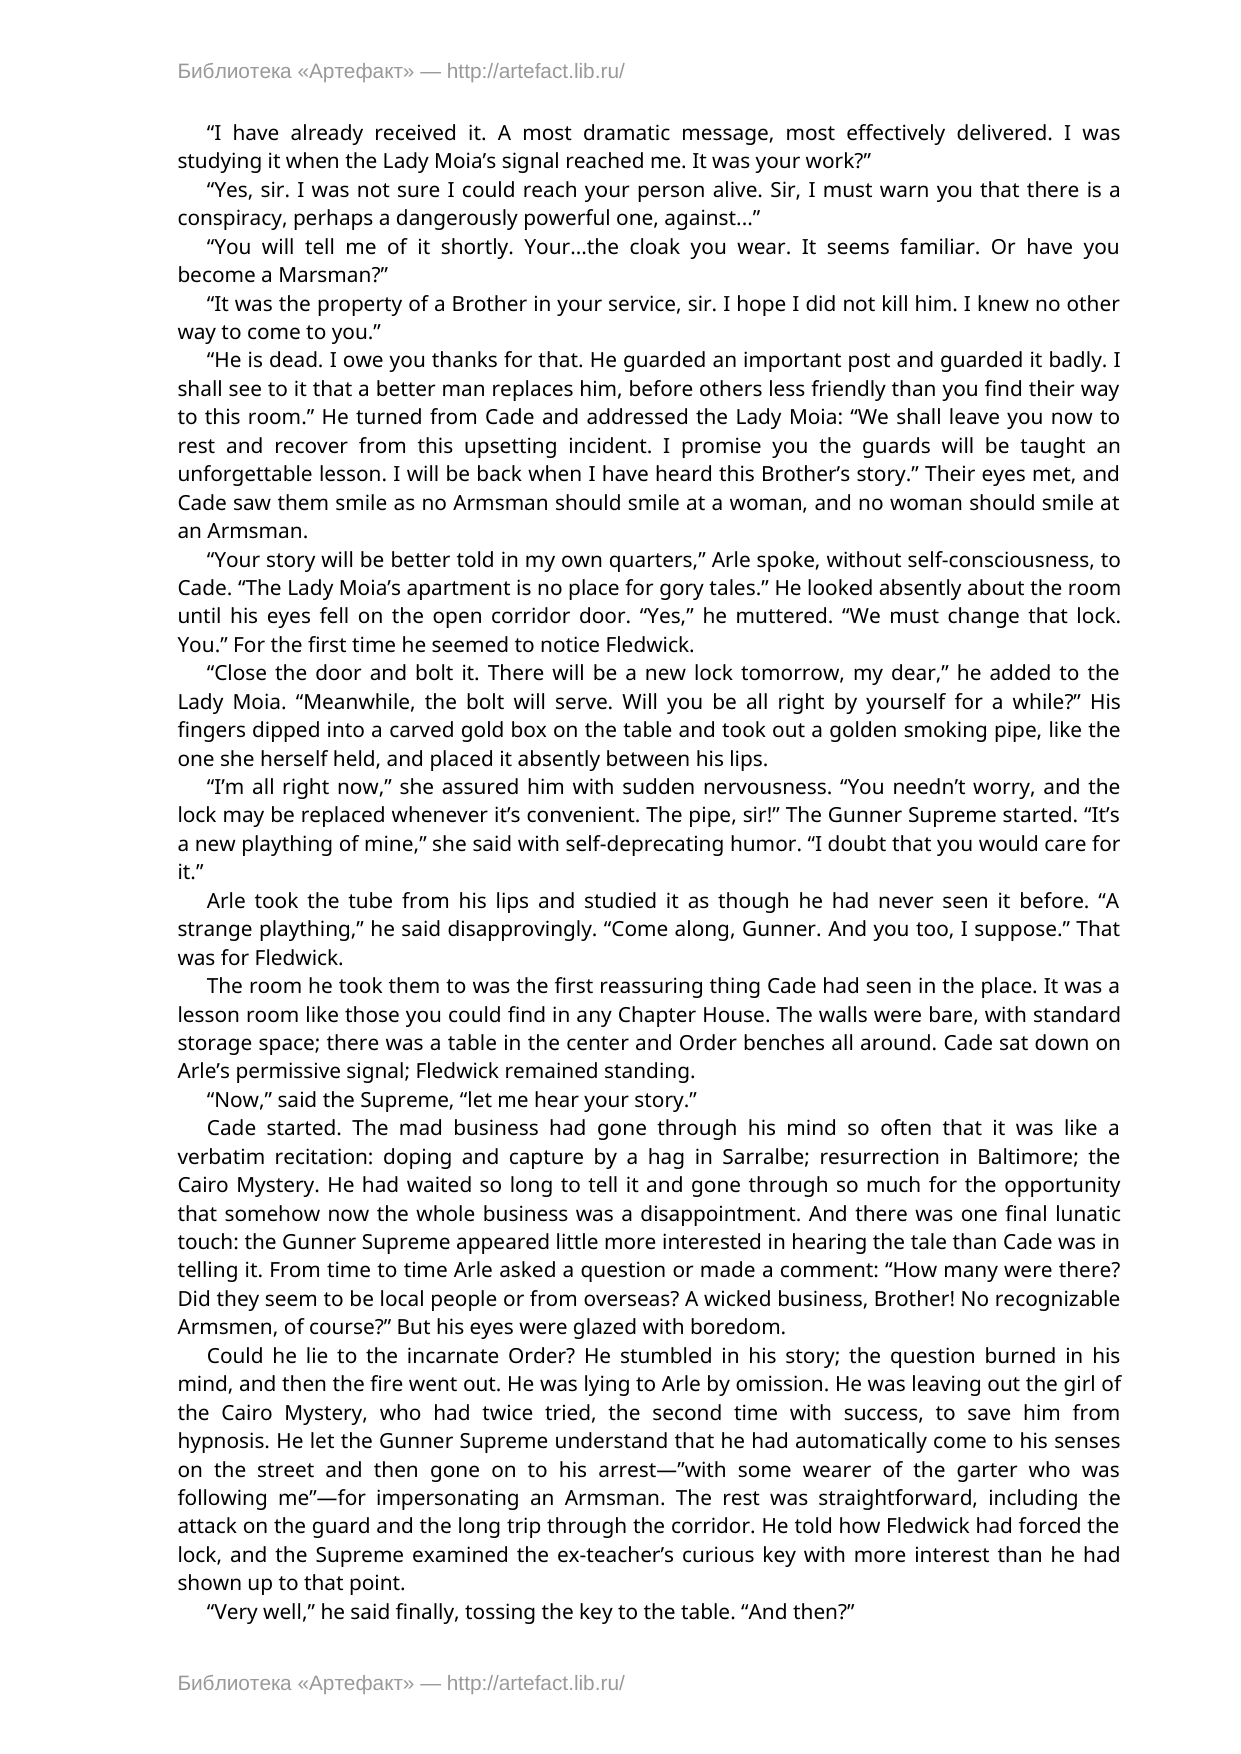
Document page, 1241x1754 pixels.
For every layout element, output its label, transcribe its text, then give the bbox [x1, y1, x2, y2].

text “Your story will be better told in my own quarters,” Arle spoke, without self-consciousness, to Cade. “The Lady Moia’s apartment is no place for gory tales.” He looked absently about the room until his eyes fell on the open corridor door. “Yes,” he muttered. “We must change that lock. You.” For the first time he seemed to notice Fledwick. [177, 545, 1122, 658]
text Arle took the tube from his lips and studied it as though he had never seen it before. “A strange plaything,” he said disapprovingly. “Come along, Gunner. And you too, I suppose.” That was for Fledwick. [177, 886, 1122, 971]
text “Now,” said the Supreme, “let me hear your story.” [177, 1085, 1122, 1113]
text “You will tell me of it shortly. Your...the cloak you wear. It seems familiar. Or have you become a Marsman?” [177, 232, 1122, 289]
text “I have already received it. A most dramatic message, most effectively delivered. I was studying it when the Lady Moia’s signal reached me. It was your work?” [177, 118, 1122, 175]
text “Close the door and bolt it. There will be a new lock tomorrow, my dear,” he added to the Lady Moia. “Meanwhile, the bolt will serve. Will you be all right by yourself for a while?” His fingers dipped into a carved gold box on the table and took out a golden smoking pipe, like the one she herself held, and placed it absently between his lips. [177, 658, 1122, 772]
text “I’m all right now,” she assured him with sudden nervousness. “You needn’t worry, and the lock may be replaced whenever it’s convenient. The pipe, sir!” The Gunner Supreme started. “It’s a new plaything of mine,” she said with self-deprecating humor. “I doubt that you would care for it.” [177, 772, 1122, 886]
text “Yes, sir. I was not sure I could reach your person alive. Sir, I must warn you that there is a conspiracy, perhaps a dangerously powerful one, against...” [177, 175, 1122, 232]
text “He is dead. I owe you thanks for that. He guarded an important post and guarded it badly. I shall see to it that a better man replaces him, before others less friendly than you find their way to this room.” He turned from Cade and addressed the Lady Moia: “We shall leave you now to rest and recover from this upsetting incident. I promise you the guards will be taught an unforgettable lesson. I will be back when I have heard this Brother’s story.” Their eyes met, and Cade saw them smile as no Armsman should smile at a woman, and no woman should smile at an Armsman. [177, 346, 1122, 545]
text The room he took them to was the first reassuring thing Cade had seen in the place. It was a lesson room like those you could find in any Chapter House. The walls were bare, with standard storage space; there was a table in the center and Order benches all around. Cade sat down on Arle’s permissive signal; Fledwick remained standing. [177, 971, 1122, 1085]
text “It was the property of a Brother in your service, sir. I hope I did not kill him. I knew no other way to come to you.” [177, 289, 1122, 346]
text Could he lie to the incarnate Order? He stumbled in his story; the question burned in his mind, and then the fire went out. He was lying to Arle by omission. He was leaving out the girl of the Cairo Mystery, who had twice tried, the second time with success, to save him from hypnosis. He let the Gunner Supreme understand that he had automatically come to his senses on the street and then gone on to his arrest—”with some wearer of the garter who was following me”—for impersonating an Armsman. The rest was straightforward, including the attack on the guard and the long trip through the corridor. He told how Fledwick had forced the lock, and the Supreme examined the ex-teacher’s curious key with more interest than he had shown up to that point. [177, 1341, 1122, 1597]
text “Very well,” he said finally, tossing the key to the table. “And then?” [177, 1597, 1122, 1625]
text Cade started. The mad business had gone through his mind so often that it was like a verbatim recitation: doping and capture by a hag in Sarralbe; resurrection in Baltimore; the Cairo Mystery. He had waited so long to tell it and gone through so much for the opportunity that somehow now the whole business was a disappointment. And there was one final lunatic touch: the Gunner Supreme appeared little more interested in hearing the tale than Cade was in telling it. From time to time Arle asked a question or made a comment: “How many were there? Did they seem to be local people or from overseas? A wicked business, Brother! No recognizable Armsmen, of course?” But his eyes were glazed with boredom. [177, 1113, 1122, 1341]
